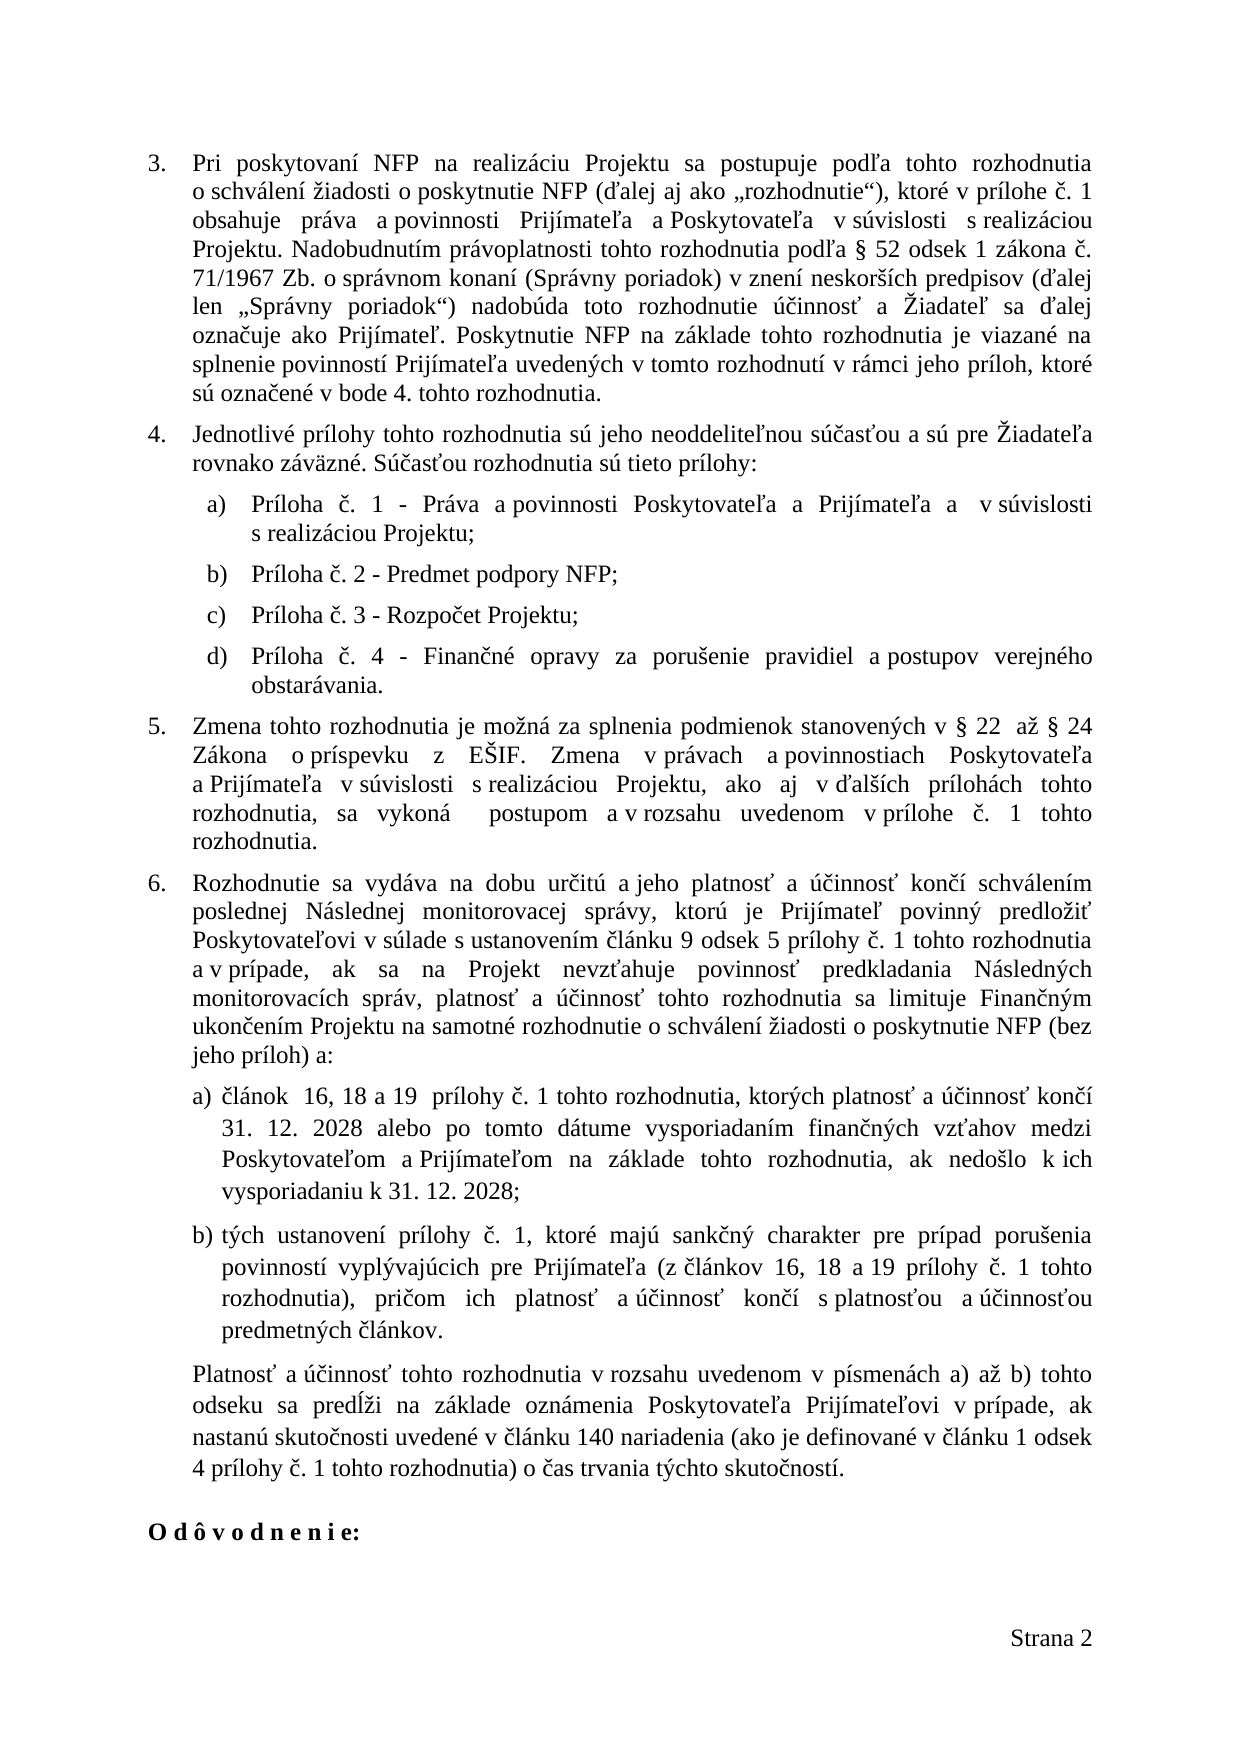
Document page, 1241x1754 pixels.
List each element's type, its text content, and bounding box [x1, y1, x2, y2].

list Jednotlivé prílohy tohto rozhodnutia sú jeho neoddeliteľnou súčasťou a sú pre Žiadateľa rovnako záväzné. Súčasťou rozhodnutia sú tieto prílohy: [148, 419, 1093, 476]
list Príloha č. 1 - Práva a povinnosti Poskytovateľa a Prijímateľa a v súvislosti s realizáciou Projektu; [207, 489, 1093, 546]
list Príloha č. 3 - Rozpočet Projektu; [207, 600, 1093, 629]
text O d ô v o d n e n i e: [148, 1517, 1093, 1545]
list článok 16, 18 a 19 prílohy č. 1 tohto rozhodnutia, ktorých platnosť a účinnosť končí 31. 12. 2028 alebo po tomto dátume vysporiadaním finančných vzťahov medzi Poskytovateľom a Prijímateľom na základe tohto rozhodnutia, ak nedošlo k ich vysporiadaniu k 31. 12. 2028; [192, 1081, 1093, 1205]
list Zmena tohto rozhodnutia je možná za splnenia podmienok stanovených v § 22 až § 24 Zákona o príspevku z EŠIF. Zmena v právach a povinnostiach Poskytovateľa a Prijímateľa v súvislosti s realizáciou Projektu, ako aj v ďalších prílohách tohto rozhodnutia, sa vykoná postupom a v rozsahu uvedenom v prílohe č. 1 tohto rozhodnutia. [148, 711, 1093, 855]
list Príloha č. 4 - Finančné opravy za porušenie pravidiel a postupov verejného obstarávania. [207, 641, 1093, 699]
list Pri poskytovaní NFP na realizáciu Projektu sa postupuje podľa tohto rozhodnutia o schválení žiadosti o poskytnutie NFP (ďalej aj ako „rozhodnutie“), ktoré v prílohe č. 1 obsahuje práva a povinnosti Prijímateľa a Poskytovateľa v súvislosti s realizáciou Projektu. Nadobudnutím právoplatnosti tohto rozhodnutia podľa § 52 odsek 1 zákona č. 71/1967 Zb. o správnom konaní (Správny poriadok) v znení neskorších predpisov (ďalej len „Správny poriadok“) nadobúda toto rozhodnutie účinnosť a Žiadateľ sa ďalej označuje ako Prijímateľ. Poskytnutie NFP na základe tohto rozhodnutia je viazané na splnenie povinností Prijímateľa uvedených v tomto rozhodnutí v rámci jeho príloh, ktoré sú označené v bode 4. tohto rozhodnutia. [148, 148, 1093, 406]
list Príloha č. 2 - Predmet podpory NFP; [207, 559, 1093, 588]
text Platnosť a účinnosť tohto rozhodnutia v rozsahu uvedenom v písmenách a) až b) tohto odseku sa predĺži na základe oznámenia Poskytovateľa Prijímateľovi v prípade, ak nastanú skutočnosti uvedené v článku 140 nariadenia (ako je definované v článku 1 odsek 4 prílohy č. 1 tohto rozhodnutia) o čas trvania týchto skutočností. [192, 1359, 1093, 1482]
list tých ustanovení prílohy č. 1, ktoré majú sankčný charakter pre prípad porušenia povinností vyplývajúcich pre Prijímateľa (z článkov 16, 18 a 19 prílohy č. 1 tohto rozhodnutia), pričom ich platnosť a účinnosť končí s platnosťou a účinnosťou predmetných článkov. [192, 1220, 1093, 1343]
list Rozhodnutie sa vydáva na dobu určitú a jeho platnosť a účinnosť končí schválením poslednej Následnej monitorovacej správy, ktorú je Prijímateľ povinný predložiť Poskytovateľovi v súlade s ustanovením článku 9 odsek 5 prílohy č. 1 tohto rozhodnutia a v prípade, ak sa na Projekt nevzťahuje povinnosť predkladania Následných monitorovacích správ, platnosť a účinnosť tohto rozhodnutia sa limituje Finančným ukončením Projektu na samotné rozhodnutie o schválení žiadosti o poskytnutie NFP (bez jeho príloh) a: [148, 868, 1093, 1069]
